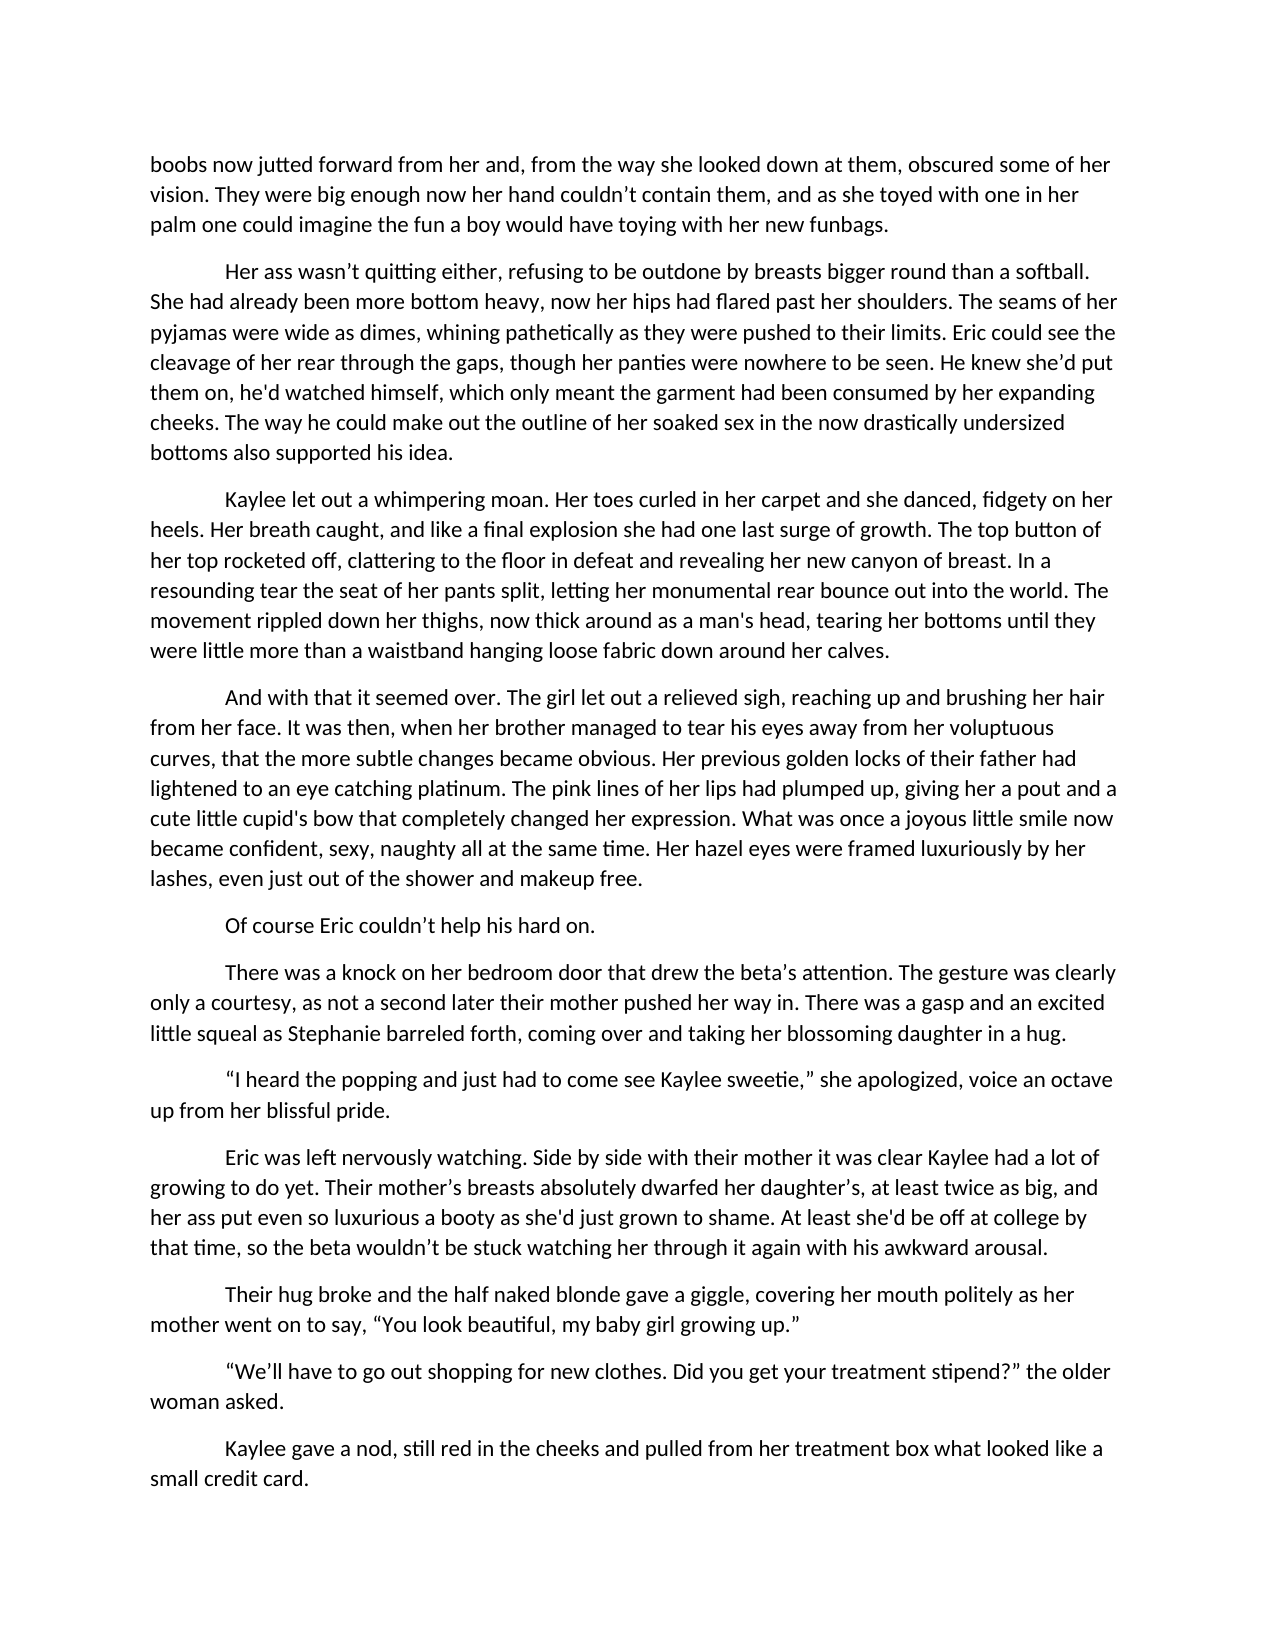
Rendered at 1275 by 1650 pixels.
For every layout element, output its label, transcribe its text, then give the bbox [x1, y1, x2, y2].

text Kaylee let out a whimpering moan. Her toes curled in her carpet and she danced, fidgety on her heels. Her breath caught, and like a final explosion she had one last surge of growth. The top button of her top rocketed off, clattering to the floor in defeat and revealing her new canyon of breast. In a resounding tear the seat of her pants split, letting her monumental rear bounce out into the world. The movement rippled down her thighs, now thick around as a man's head, tearing her bottoms until they were little more than a waistband hanging loose fabric down around her calves. [150, 485, 1125, 664]
text Of course Eric couldn’t help his hard on. [150, 911, 1125, 939]
text And with that it seemed over. The girl let out a relieved sigh, reaching up and brushing her hair from her face. It was then, when her brother managed to tear his eyes away from her voluptuous curves, that the more subtle changes became obvious. Her previous golden locks of their father had lightened to an eye catching platinum. The pink lines of her lips had plumped up, giving her a pout and a cute little cupid's bow that completely changed her expression. What was once a joyous little smile now became confident, sexy, naughty all at the same time. Her hazel eyes were framed luxuriously by her lashes, even just out of the shower and makeup free. [150, 683, 1125, 893]
text Eric was left nervously watching. Side by side with their mother it was clear Kaylee had a lot of growing to do yet. Their mother’s breasts absolutely dwarfed her daughter’s, at least twice as big, and her ass put even so luxurious a booty as she'd just grown to shame. At least she'd be off at college by that time, so the beta wouldn’t be stuck watching her through it again with his awkward arousal. [150, 1143, 1125, 1261]
text Kaylee gave a nod, still red in the cheeks and pulled from her treatment box what looked like a small credit card. [150, 1434, 1125, 1493]
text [150, 150, 1125, 238]
text “We’ll have to go out shopping for new clothes. Did you get your treatment stipend?” the older woman asked. [150, 1357, 1125, 1416]
text Her ass wasn’t quitting either, refusing to be outdone by breasts bigger round than a softball. She had already been more bottom heavy, now her hips had flared past her shoulders. The seams of her pyjamas were wide as dimes, whining pathetically as they were pushed to their limits. Eric could see the cleavage of her rear through the gaps, though her panties were nowhere to be seen. He knew she’d put them on, he'd watched himself, which only meant the garment had been consumed by her expanding cheeks. The way he could make out the outline of her soaked sex in the now drastically undersized bottoms also supported his idea. [150, 257, 1125, 467]
text Their hug broke and the half naked blonde gave a giggle, covering her mouth politely as her mother went on to say, “You look beautiful, my baby girl growing up.” [150, 1280, 1125, 1338]
text There was a knock on her bedroom door that drew the beta’s attention. The gesture was clearly only a courtesy, as not a second later their mother pushed her way in. There was a gasp and an excited little squeal as Stephanie barreled forth, coming over and taking her blossoming daughter in a hug. [150, 958, 1125, 1047]
text “I heard the popping and just had to come see Kaylee sweetie,” she apologized, voice an octave up from her blissful pride. [150, 1066, 1125, 1124]
